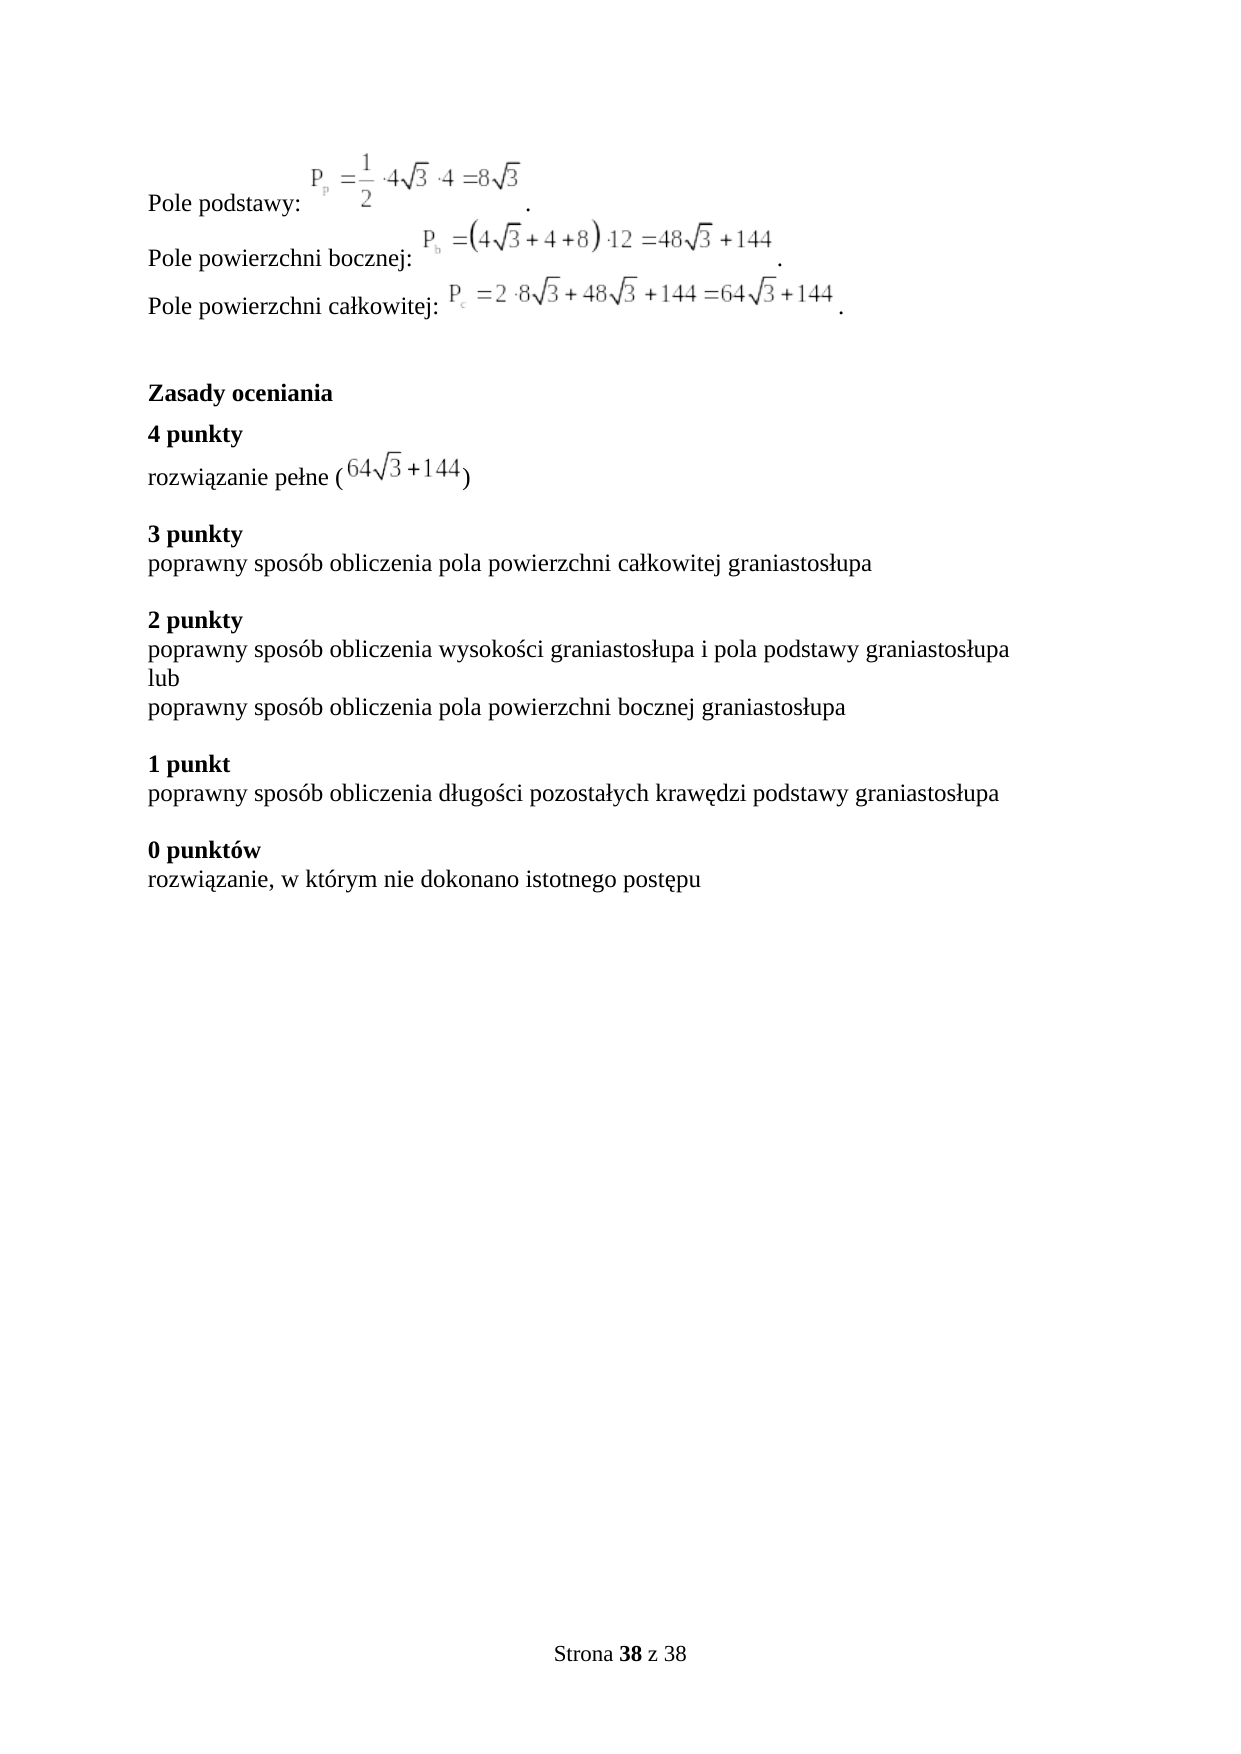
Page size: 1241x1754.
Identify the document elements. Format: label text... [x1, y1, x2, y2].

text poprawny sposób obliczenia wysokości graniastosłupa i pola podstawy graniastosłupa [148, 634, 1093, 663]
text Zasady oceniania [148, 378, 1093, 406]
text 2 punkty [148, 606, 1093, 634]
text lub [148, 663, 1093, 692]
text Pole podstawy: . [148, 148, 1093, 217]
text Pole powierzchni całkowitej: . [148, 272, 1093, 320]
text 1 punkt [148, 749, 1093, 778]
text rozwiązanie, w którym nie dokonano istotnego postępu [148, 864, 1093, 893]
text poprawny sposób obliczenia pola powierzchni bocznej graniastosłupa [148, 692, 1093, 721]
text 3 punkty [148, 519, 1093, 548]
text poprawny sposób obliczenia długości pozostałych krawędzi podstawy graniastosłupa [148, 778, 1093, 807]
text Pole powierzchni bocznej: . [148, 217, 1093, 272]
text poprawny sposób obliczenia pola powierzchni całkowitej graniastosłupa [148, 548, 1093, 577]
text rozwiązanie pełne () [148, 448, 1093, 491]
text 4 punkty [148, 419, 1093, 448]
text 0 punktów [148, 836, 1093, 864]
